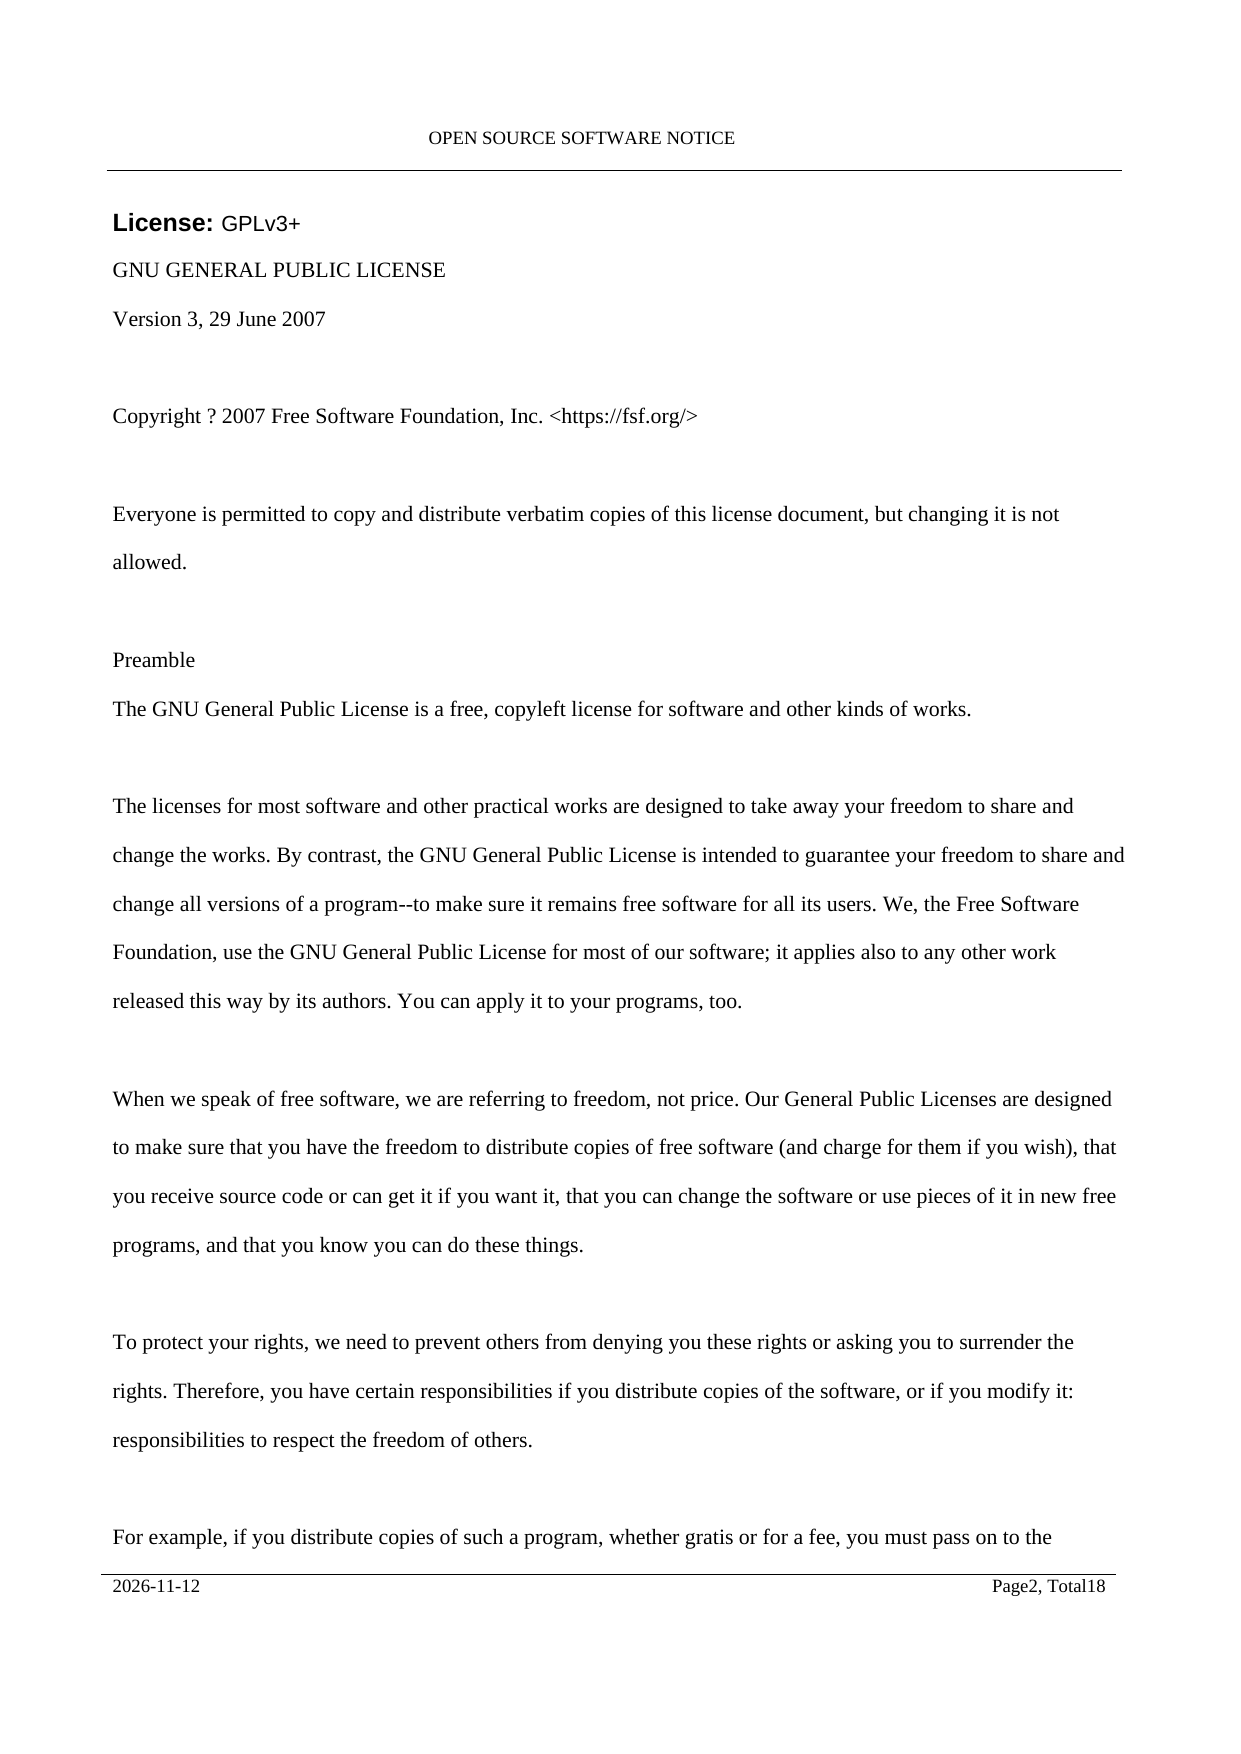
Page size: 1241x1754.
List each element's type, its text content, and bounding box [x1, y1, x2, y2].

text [112, 253, 1128, 1553]
text License: GPLv3+ [112, 206, 1128, 239]
